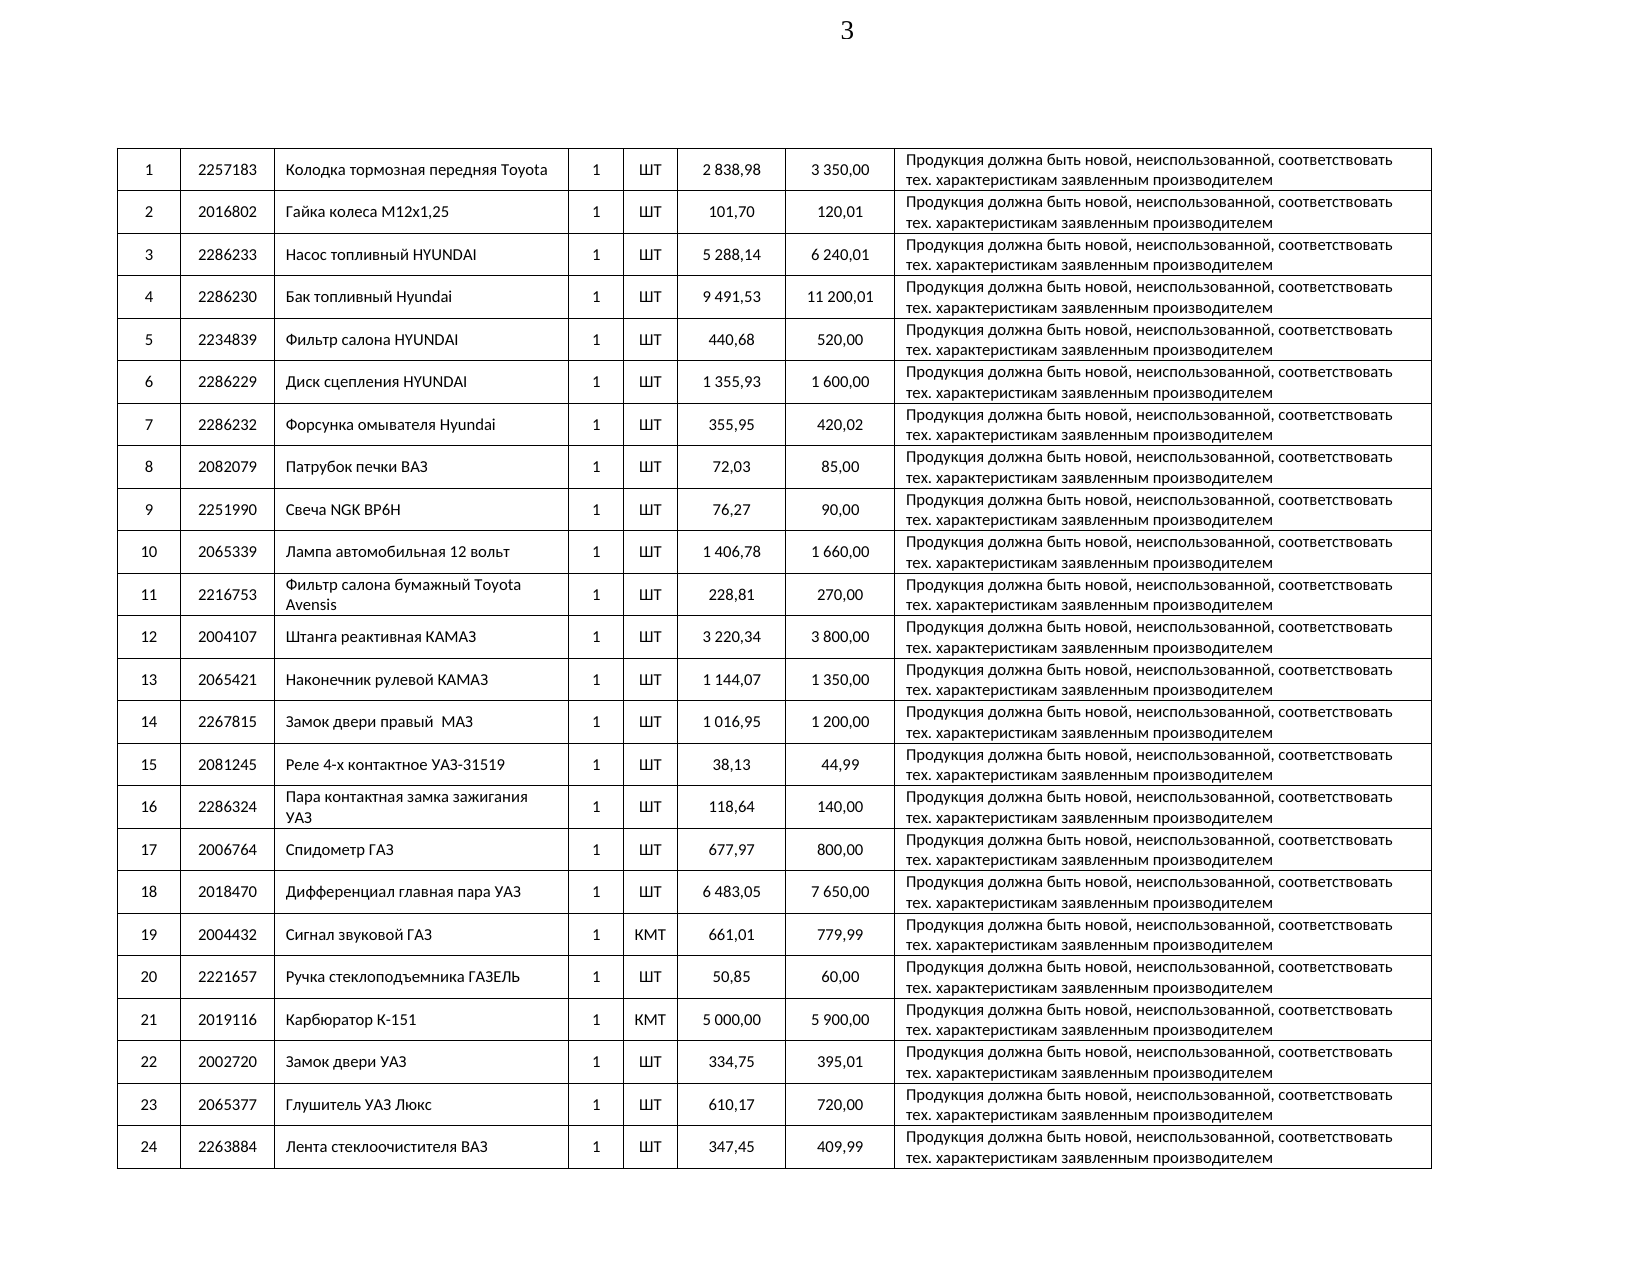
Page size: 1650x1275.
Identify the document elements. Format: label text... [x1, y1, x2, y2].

table_cell 228,81 [678, 574, 785, 615]
table_cell 118,64 [678, 786, 785, 828]
table_cell Продукция должна быть новой, неиспользованной, соответствовать тех. характеристикам заявленным производителем [895, 829, 1431, 870]
table_cell 60,00 [786, 956, 894, 998]
table_cell 2216753 [181, 574, 274, 615]
table_cell Продукция должна быть новой, неиспользованной, соответствовать тех. характеристикам заявленным производителем [895, 149, 1431, 190]
table_cell ШТ [624, 871, 677, 913]
table_cell ШТ [624, 786, 677, 828]
table_cell 1 [569, 361, 623, 403]
table_cell 1 355,93 [678, 361, 785, 403]
table_cell Ручка стеклоподъемника ГАЗЕЛЬ [275, 956, 568, 998]
table_cell 610,17 [678, 1084, 785, 1125]
table_cell Реле 4-х контактное УАЗ-31519 [275, 744, 568, 785]
table_cell 2251990 [181, 489, 274, 530]
table_cell Продукция должна быть новой, неиспользованной, соответствовать тех. характеристикам заявленным производителем [895, 531, 1431, 573]
table_cell 2286232 [181, 404, 274, 445]
table_cell Продукция должна быть новой, неиспользованной, соответствовать тех. характеристикам заявленным производителем [895, 616, 1431, 658]
table_cell 5 [118, 319, 180, 360]
table_cell 8 [118, 446, 180, 488]
table_cell ШТ [624, 659, 677, 700]
table_cell 1 [569, 574, 623, 615]
table_cell ШТ [624, 319, 677, 360]
table_cell Диск сцепления HYUNDAI [275, 361, 568, 403]
table_cell ШТ [624, 616, 677, 658]
table_cell 661,01 [678, 914, 785, 955]
table_cell 1 [569, 149, 623, 190]
table_cell 1 200,00 [786, 701, 894, 743]
table_cell 1 [569, 616, 623, 658]
table_cell Продукция должна быть новой, неиспользованной, соответствовать тех. характеристикам заявленным производителем [895, 871, 1431, 913]
table_cell 1 016,95 [678, 701, 785, 743]
table_cell Спидометр ГАЗ [275, 829, 568, 870]
table_cell ШТ [624, 829, 677, 870]
table_cell ШТ [624, 1126, 677, 1168]
table_cell 1 406,78 [678, 531, 785, 573]
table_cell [895, 1126, 1431, 1168]
table_cell 15 [118, 744, 180, 785]
table_cell Наконечник рулевой КАМАЗ [275, 659, 568, 700]
table_cell КМТ [624, 914, 677, 955]
table_cell Бак топливный Hyundai [275, 276, 568, 318]
table_cell 1 350,00 [786, 659, 894, 700]
table_cell 440,68 [678, 319, 785, 360]
table_cell 2257183 [181, 149, 274, 190]
table_cell 6 [118, 361, 180, 403]
table_cell Штанга реактивная КАМАЗ [275, 616, 568, 658]
table_cell 2 838,98 [678, 149, 785, 190]
table_cell ШТ [624, 1041, 677, 1083]
table_cell 1 [569, 914, 623, 955]
table_cell ШТ [624, 1084, 677, 1125]
table_cell 1 [118, 149, 180, 190]
table_cell 1 [569, 1041, 623, 1083]
table_cell 2286233 [181, 234, 274, 275]
table_cell 2221657 [181, 956, 274, 998]
table_cell 9 491,53 [678, 276, 785, 318]
table_cell 3 800,00 [786, 616, 894, 658]
table_cell 50,85 [678, 956, 785, 998]
table_cell Продукция должна быть новой, неиспользованной, соответствовать тех. характеристикам заявленным производителем [895, 191, 1431, 233]
table_cell 1 [569, 786, 623, 828]
table_cell 420,02 [786, 404, 894, 445]
table_cell Гайка колеса М12х1,25 [275, 191, 568, 233]
table_cell Продукция должна быть новой, неиспользованной, соответствовать тех. характеристикам заявленным производителем [895, 956, 1431, 998]
table_cell 14 [118, 701, 180, 743]
table_cell 779,99 [786, 914, 894, 955]
table_cell 347,45 [678, 1126, 785, 1168]
table_cell Замок двери правый МАЗ [275, 701, 568, 743]
table_cell 13 [118, 659, 180, 700]
table_cell 2286229 [181, 361, 274, 403]
table_cell 2286324 [181, 786, 274, 828]
table_cell 2004432 [181, 914, 274, 955]
table_cell 1 [569, 234, 623, 275]
table_cell ШТ [624, 701, 677, 743]
table_cell Патрубок печки ВАЗ [275, 446, 568, 488]
table_cell 18 [118, 871, 180, 913]
table_cell 800,00 [786, 829, 894, 870]
table_cell Продукция должна быть новой, неиспользованной, соответствовать тех. характеристикам заявленным производителем [895, 914, 1431, 955]
table_cell 7 650,00 [786, 871, 894, 913]
table_cell 24 [118, 1126, 180, 1168]
table_cell 11 [118, 574, 180, 615]
table_cell ШТ [624, 361, 677, 403]
table_cell ШТ [624, 744, 677, 785]
table_cell 1 [569, 446, 623, 488]
table_cell 520,00 [786, 319, 894, 360]
table_cell 4 [118, 276, 180, 318]
table_cell 1 [569, 276, 623, 318]
table_cell Фильтр салона бумажный Toyota Avensis [275, 574, 568, 615]
table_cell Продукция должна быть новой, неиспользованной, соответствовать тех. характеристикам заявленным производителем [895, 999, 1431, 1040]
table_cell Продукция должна быть новой, неиспользованной, соответствовать тех. характеристикам заявленным производителем [895, 361, 1431, 403]
table_cell 11 200,01 [786, 276, 894, 318]
table_cell 2286230 [181, 276, 274, 318]
table_cell 1 600,00 [786, 361, 894, 403]
table_cell 2267815 [181, 701, 274, 743]
table_cell Продукция должна быть новой, неиспользованной, соответствовать тех. характеристикам заявленным производителем [895, 744, 1431, 785]
table_cell ШТ [624, 191, 677, 233]
table_cell 2 [118, 191, 180, 233]
table_cell 23 [118, 1084, 180, 1125]
table_cell Продукция должна быть новой, неиспользованной, соответствовать тех. характеристикам заявленным производителем [895, 276, 1431, 318]
table_cell ШТ [624, 149, 677, 190]
table_cell ШТ [624, 531, 677, 573]
table_cell 1 [569, 1126, 623, 1168]
table_cell Насос топливный HYUNDAI [275, 234, 568, 275]
table_cell 1 [569, 659, 623, 700]
table_cell 3 220,34 [678, 616, 785, 658]
table_cell 76,27 [678, 489, 785, 530]
table_cell ШТ [624, 446, 677, 488]
table_cell 2016802 [181, 191, 274, 233]
table_cell ШТ [624, 956, 677, 998]
table_cell 1 660,00 [786, 531, 894, 573]
table_cell ШТ [624, 489, 677, 530]
table_cell 5 900,00 [786, 999, 894, 1040]
table_cell ШТ [624, 404, 677, 445]
table_cell 677,97 [678, 829, 785, 870]
table_cell ШТ [624, 574, 677, 615]
table_cell 140,00 [786, 786, 894, 828]
table_cell 85,00 [786, 446, 894, 488]
table_cell Пара контактная замка зажигания УАЗ [275, 786, 568, 828]
table_cell 6 240,01 [786, 234, 894, 275]
table_cell 1 [569, 1084, 623, 1125]
table_cell 2006764 [181, 829, 274, 870]
table_cell Продукция должна быть новой, неиспользованной, соответствовать тех. характеристикам заявленным производителем [895, 404, 1431, 445]
table_cell Замок двери УАЗ [275, 1041, 568, 1083]
table_cell Свеча NGK BP6H [275, 489, 568, 530]
table_cell 1 [569, 956, 623, 998]
table_cell 2065339 [181, 531, 274, 573]
table_cell 2002720 [181, 1041, 274, 1083]
table_cell 2065377 [181, 1084, 274, 1125]
table_cell 1 [569, 829, 623, 870]
table_cell 2263884 [181, 1126, 274, 1168]
table_cell Лента стеклоочистителя ВАЗ [275, 1126, 568, 1168]
table_cell ШТ [624, 276, 677, 318]
table_cell 120,01 [786, 191, 894, 233]
table_cell 1 [569, 871, 623, 913]
table_cell 1 [569, 999, 623, 1040]
table_cell 1 [569, 319, 623, 360]
table_cell Продукция должна быть новой, неиспользованной, соответствовать тех. характеристикам заявленным производителем [895, 446, 1431, 488]
table_cell Лампа автомобильная 12 вольт [275, 531, 568, 573]
table_cell 270,00 [786, 574, 894, 615]
table_cell 72,03 [678, 446, 785, 488]
table_cell 38,13 [678, 744, 785, 785]
table_cell Продукция должна быть новой, неиспользованной, соответствовать тех. характеристикам заявленным производителем [895, 1084, 1431, 1125]
table_cell Карбюратор К-151 [275, 999, 568, 1040]
table_cell 2234839 [181, 319, 274, 360]
table_cell 5 000,00 [678, 999, 785, 1040]
table_cell Фильтр салона HYUNDAI [275, 319, 568, 360]
table_cell Продукция должна быть новой, неиспользованной, соответствовать тех. характеристикам заявленным производителем [895, 1041, 1431, 1083]
table_cell Продукция должна быть новой, неиспользованной, соответствовать тех. характеристикам заявленным производителем [895, 319, 1431, 360]
table_cell 3 [118, 234, 180, 275]
table_cell Продукция должна быть новой, неиспользованной, соответствовать тех. характеристикам заявленным производителем [895, 701, 1431, 743]
table_cell 1 [569, 489, 623, 530]
table_cell Продукция должна быть новой, неиспользованной, соответствовать тех. характеристикам заявленным производителем [895, 489, 1431, 530]
table_cell 22 [118, 1041, 180, 1083]
table_cell 9 [118, 489, 180, 530]
table_cell 355,95 [678, 404, 785, 445]
table_cell 2082079 [181, 446, 274, 488]
table_cell 6 483,05 [678, 871, 785, 913]
table_cell 17 [118, 829, 180, 870]
table_cell 5 288,14 [678, 234, 785, 275]
table_cell 101,70 [678, 191, 785, 233]
table_cell 1 [569, 191, 623, 233]
table_cell КМТ [624, 999, 677, 1040]
table_cell 2004107 [181, 616, 274, 658]
table_cell 2081245 [181, 744, 274, 785]
table_cell Форсунка омывателя Hyundai [275, 404, 568, 445]
table_cell Продукция должна быть новой, неиспользованной, соответствовать тех. характеристикам заявленным производителем [895, 659, 1431, 700]
table_cell 10 [118, 531, 180, 573]
table_cell Колодка тормозная передняя Toyota [275, 149, 568, 190]
table_cell Продукция должна быть новой, неиспользованной, соответствовать тех. характеристикам заявленным производителем [895, 234, 1431, 275]
table_cell ШТ [624, 234, 677, 275]
table_cell 334,75 [678, 1041, 785, 1083]
table_cell 2065421 [181, 659, 274, 700]
table_cell 44,99 [786, 744, 894, 785]
table_cell Дифференциал главная пара УАЗ [275, 871, 568, 913]
table_cell 1 144,07 [678, 659, 785, 700]
table_cell 2019116 [181, 999, 274, 1040]
table_cell 16 [118, 786, 180, 828]
table_cell 1 [569, 701, 623, 743]
table_cell 21 [118, 999, 180, 1040]
table_cell 12 [118, 616, 180, 658]
table_cell 720,00 [786, 1084, 894, 1125]
table_cell 20 [118, 956, 180, 998]
table_cell Продукция должна быть новой, неиспользованной, соответствовать тех. характеристикам заявленным производителем [895, 574, 1431, 615]
table_cell 7 [118, 404, 180, 445]
table_cell 409,99 [786, 1126, 894, 1168]
table_cell 1 [569, 404, 623, 445]
table_cell 1 [569, 744, 623, 785]
table_cell 90,00 [786, 489, 894, 530]
table_cell 2018470 [181, 871, 274, 913]
table_cell Сигнал звуковой ГАЗ [275, 914, 568, 955]
table_cell 1 [569, 531, 623, 573]
table_cell 395,01 [786, 1041, 894, 1083]
table_cell 3 350,00 [786, 149, 894, 190]
table_cell Глушитель УАЗ Люкс [275, 1084, 568, 1125]
table_cell Продукция должна быть новой, неиспользованной, соответствовать тех. характеристикам заявленным производителем [895, 786, 1431, 828]
table_cell 19 [118, 914, 180, 955]
